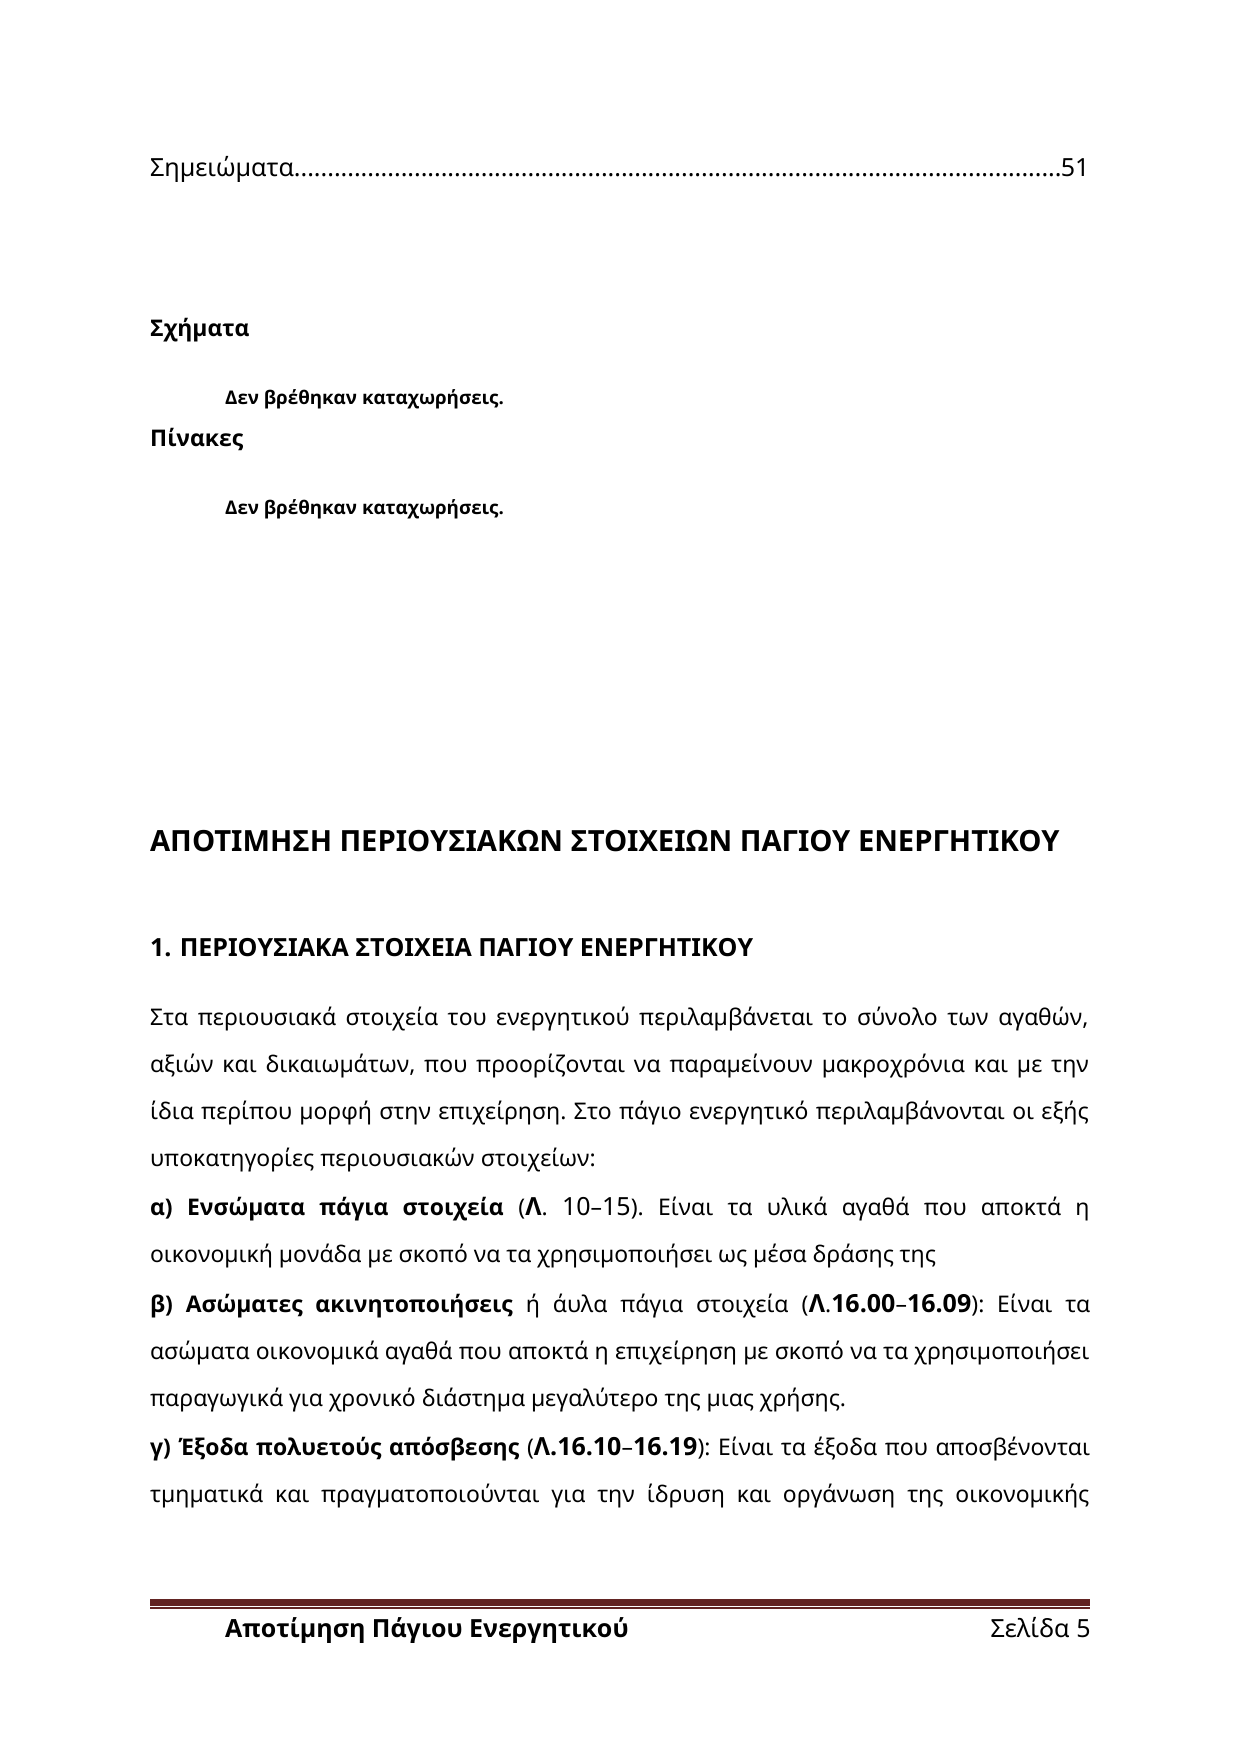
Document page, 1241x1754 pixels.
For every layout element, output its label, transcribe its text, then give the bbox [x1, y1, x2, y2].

subtitle ΑΠΟΤΙΜΗΣΗ ΠΕΡΙΟΥΣΙΑΚΩΝ ΣΤΟΙΧΕΙΩΝ ΠΑΓΙΟΥ ΕΝΕΡΓΗΤΙΚΟΥ [150, 820, 1090, 859]
text Δεν βρέθηκαν καταχωρήσεις. [150, 494, 1090, 520]
text α) Ενσώματα πάγια στοιχεία (Λ. 10–15). Είναι τα υλικά αγαθά που αποκτά η οικονομική μονάδα με σκοπό να τα χρησιμοποιήσει ως μέσα δράσης της [150, 1189, 1090, 1270]
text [150, 1429, 1090, 1510]
text Σχήματα [150, 312, 1090, 343]
text Πίνακες [150, 422, 1090, 453]
text Στα περιουσιακά στοιχεία του ενεργητικού περιλαμβάνεται το σύνολο των αγαθών, αξιών και δικαιωμάτων, που προορίζονται να παραμείνουν μακροχρόνια και με την ίδια περίπου μορφή στην επιχείρηση. Στο πάγιο ενεργητικό περιλαμβάνονται οι εξής υποκατηγορίες περιουσιακών στοιχείων: [150, 1001, 1090, 1173]
text Σημειώματα 51 [150, 150, 1090, 184]
text Δεν βρέθηκαν καταχωρήσεις. [150, 384, 1090, 409]
subtitle ΠΕΡΙΟΥΣΙΑΚΑ ΣΤΟΙΧΕΙΑ ΠΑΓΙΟΥ ΕΝΕΡΓΗΤΙΚΟΥ [150, 929, 1090, 963]
text β) Ασώματες ακινητοποιήσεις ή άυλα πάγια στοιχεία (Λ.16.00–16.09): Είναι τα ασώματα οικονομικά αγαθά που αποκτά η επιχείρηση με σκοπό να τα χρησιμοποιήσει παραγωγικά για χρονικό διάστημα μεγαλύτερο της μιας χρήσης. [150, 1285, 1090, 1413]
